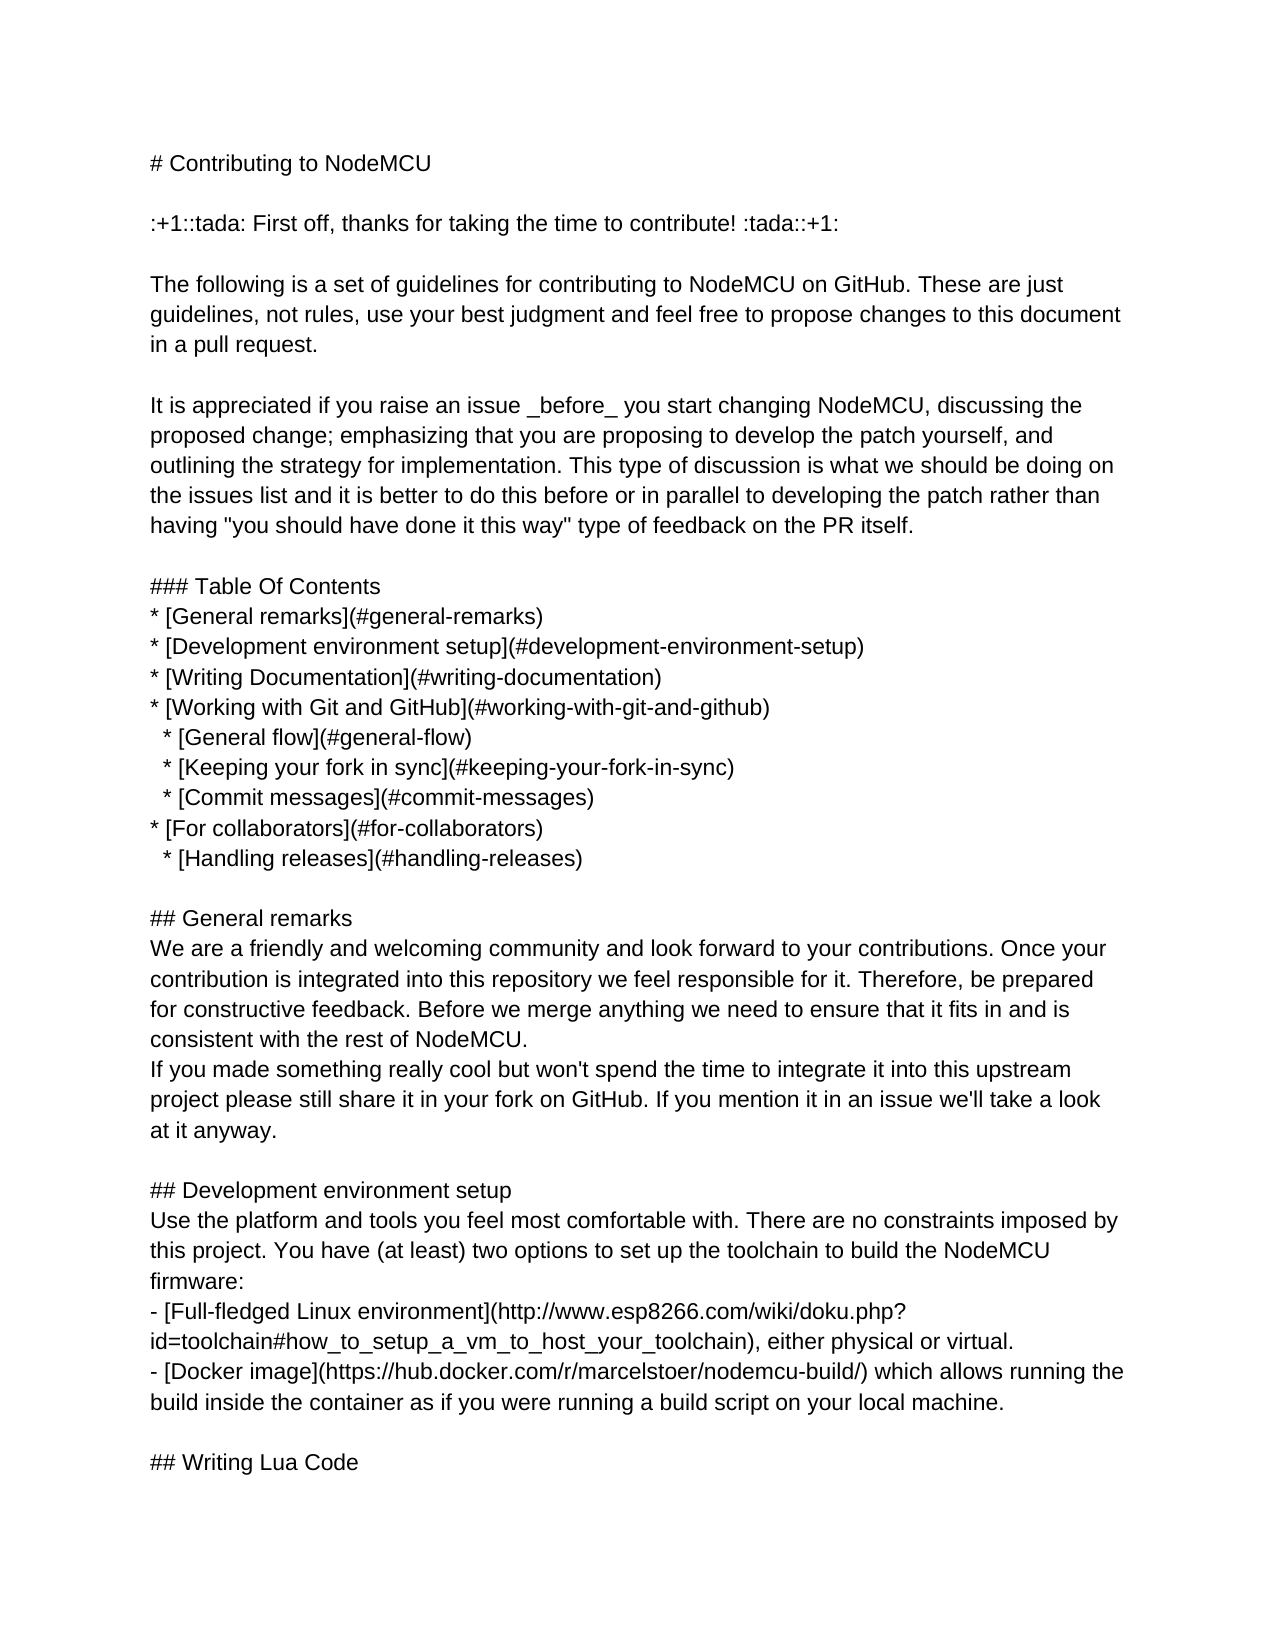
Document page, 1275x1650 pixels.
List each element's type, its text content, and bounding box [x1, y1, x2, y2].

text Use the platform and tools you feel most comfortable with. There are no constraints imposed by this project. You have (at least) two options to set up the toolchain to build the NodeMCU firmware: [150, 1207, 1125, 1294]
text * [Working with Git and GitHub](#working-with-git-and-github) [150, 694, 1125, 720]
text * [Keeping your fork in sync](#keeping-your-fork-in-sync) [150, 754, 1125, 781]
text * [Commit messages](#commit-messages) [150, 784, 1125, 811]
text ### Table Of Contents [150, 573, 1125, 599]
text * [General remarks](#general-remarks) [150, 603, 1125, 629]
text - [Docker image](https://hub.docker.com/r/marcelstoer/nodemcu-build/) which allows running the build inside the container as if you were running a build script on your local machine. [150, 1358, 1125, 1415]
text * [Handling releases](#handling-releases) [150, 845, 1125, 871]
text ## General remarks [150, 905, 1125, 932]
text The following is a set of guidelines for contributing to NodeMCU on GitHub. These are just guidelines, not rules, use your best judgment and feel free to propose changes to this document in a pull request. [150, 271, 1125, 358]
text ## Development environment setup [150, 1177, 1125, 1203]
text # Contributing to NodeMCU [150, 150, 1125, 176]
text :+1::tada: First off, thanks for taking the time to contribute! :tada::+1: [150, 210, 1125, 237]
text * [Development environment setup](#development-environment-setup) [150, 633, 1125, 660]
text If you made something really cool but won't spend the time to integrate it into this upstream project please still share it in your fork on GitHub. If you mention it in an issue we'll take a look at it anyway. [150, 1056, 1125, 1143]
text - [Full-fledged Linux environment](http://www.esp8266.com/wiki/doku.php?id=toolchain#how_to_setup_a_vm_to_host_your_toolchain), either physical or virtual. [150, 1298, 1125, 1354]
text ## Writing Lua Code [150, 1449, 1125, 1475]
text * [For collaborators](#for-collaborators) [150, 814, 1125, 841]
text It is appreciated if you raise an issue _before_ you start changing NodeMCU, discussing the proposed change; emphasizing that you are proposing to develop the patch yourself, and outlining the strategy for implementation. This type of discussion is what we should be doing on the issues list and it is better to do this before or in parallel to developing the patch rather than having "you should have done it this way" type of feedback on the PR itself. [150, 392, 1125, 539]
text * [General flow](#general-flow) [150, 724, 1125, 750]
text We are a friendly and welcoming community and look forward to your contributions. Once your contribution is integrated into this repository we feel responsible for it. Therefore, be prepared for constructive feedback. Before we merge anything we need to ensure that it fits in and is consistent with the rest of NodeMCU. [150, 935, 1125, 1052]
text * [Writing Documentation](#writing-documentation) [150, 663, 1125, 690]
